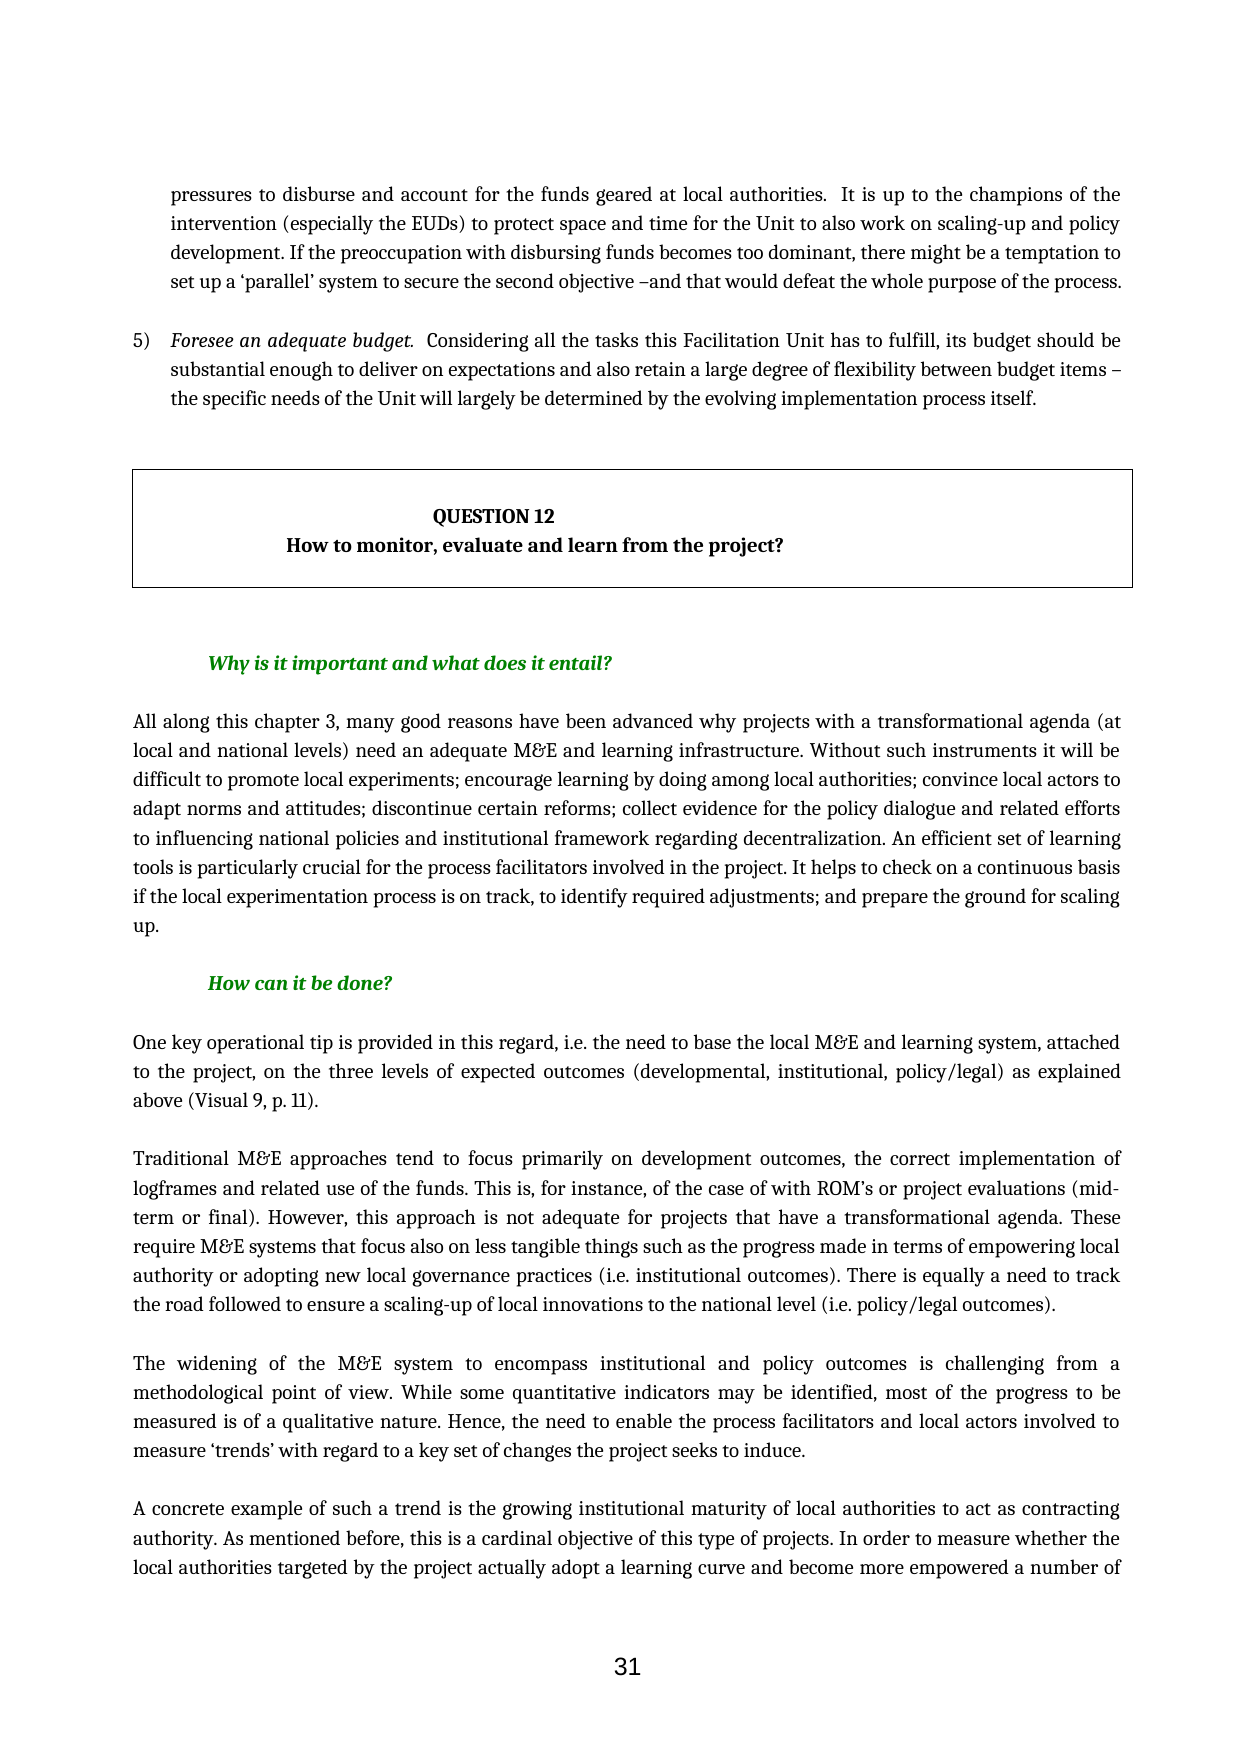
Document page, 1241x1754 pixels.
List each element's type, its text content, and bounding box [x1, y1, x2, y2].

text The widening of the M&E system to encompass institutional and policy outcomes is challenging from a methodological point of view. While some quantitative indicators may be identified, most of the progress to be measured is of a qualitative nature. Hence, the need to enable the process facilitators and local actors involved to measure ‘trends’ with regard to a key set of changes the project seeks to induce. [133, 1346, 1122, 1463]
text How can it be done? [133, 967, 1122, 996]
text Why is it important and what does it entail? [133, 646, 1122, 675]
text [133, 1492, 1122, 1579]
list Foresee an adequate budget. Considering all the tasks this Facilitation Unit has to fulfill, its budget should be substantial enough to deliver on expectations and also retain a large degree of flexibility between budget items –the specific needs of the Unit will largely be determined by the evolving implementation process itself. [133, 323, 1122, 411]
text One key operational tip is provided in this regard, i.e. the need to base the local M&E and learning system, attached to the project, on the three levels of expected outcomes (developmental, institutional, policy/legal) as explained above (Visual 9, p. 11). [133, 1025, 1122, 1113]
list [133, 177, 1122, 294]
text All along this chapter 3, many good reasons have been advanced why projects with a transformational agenda (at local and national levels) need an adequate M&E and learning infrastructure. Without such instruments it will be difficult to promote local experiments; encourage learning by doing among local authorities; convince local actors to adapt norms and attitudes; discontinue certain reforms; collect evidence for the policy dialogue and related efforts to influencing national policies and institutional framework regarding decentralization. An efficient set of learning tools is particularly crucial for the process facilitators involved in the project. It helps to check on a continuous basis if the local experimentation process is on track, to identify required adjustments; and prepare the ground for scaling up. [133, 704, 1122, 938]
table_header QUESTION 12 How to monitor, evaluate and learn from the project? [133, 470, 1132, 587]
text Traditional M&E approaches tend to focus primarily on development outcomes, the correct implementation of logframes and related use of the funds. This is, for instance, of the case of with ROM’s or project evaluations (mid-term or final). However, this approach is not adequate for projects that have a transformational agenda. These require M&E systems that focus also on less tangible things such as the progress made in terms of empowering local authority or adopting new local governance practices (i.e. institutional outcomes). There is equally a need to track the road followed to ensure a scaling-up of local innovations to the national level (i.e. policy/legal outcomes). [133, 1142, 1122, 1317]
